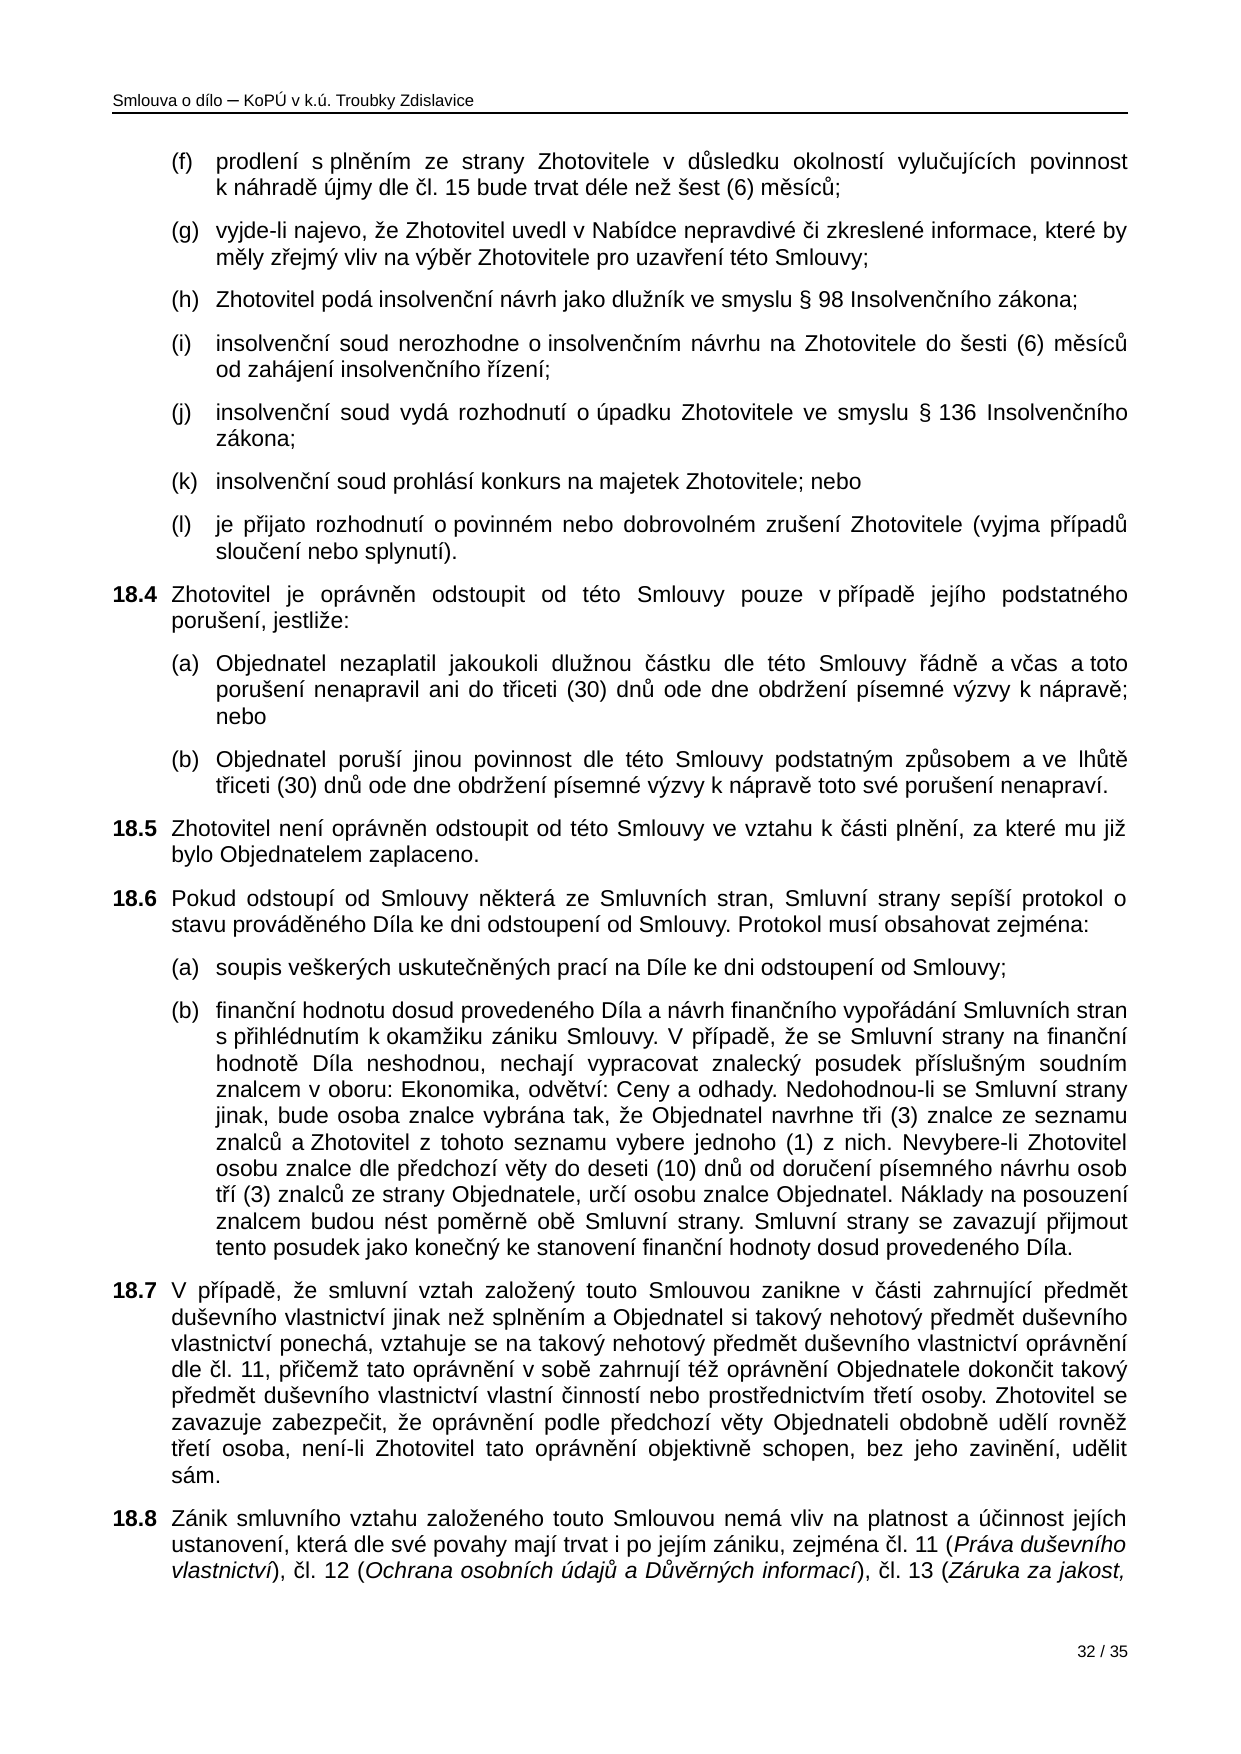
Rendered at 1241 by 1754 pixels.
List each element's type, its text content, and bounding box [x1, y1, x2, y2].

text insolvenční soud vydá rozhodnutí o úpadku Zhotovitele ve smyslu § 136 Insolvenčního zákona; [171, 399, 1128, 452]
list finanční hodnotu dosud provedeného Díla a návrh finančního vypořádání Smluvních stran s přihlédnutím k okamžiku zániku Smlouvy. V případě, že se Smluvní strany na finanční hodnotě Díla neshodnou, nechají vypracovat znalecký posudek příslušným soudním znalcem v oboru: Ekonomika, odvětví: Ceny a odhady. Nedohodnou-li se Smluvní strany jinak, bude osoba znalce vybrána tak, že Objednatel navrhne tři (3) znalce ze seznamu znalců a Zhotovitel z tohoto seznamu vybere jednoho (1) z nich. Nevybere-li Zhotovitel osobu znalce dle předchozí věty do deseti (10) dnů od doručení písemného návrhu osob tří (3) znalců ze strany Objednatele, určí osobu znalce Objednatel. Náklady na posouzení znalcem budou nést poměrně obě Smluvní strany. Smluvní strany se zavazují přijmout tento posudek jako konečný ke stanovení finanční hodnoty dosud provedeného Díla. [171, 997, 1128, 1260]
text V případě, že smluvní vztah založený touto Smlouvou zanikne v části zahrnující předmět duševního vlastnictví jinak než splněním a Objednatel si takový nehotový předmět duševního vlastnictví ponechá, vztahuje se na takový nehotový předmět duševního vlastnictví oprávnění dle čl. 11, přičemž tato oprávnění v sobě zahrnují též oprávnění Objednatele dokončit takový předmět duševního vlastnictví vlastní činností nebo prostřednictvím třetí osoby. Zhotovitel se zavazuje zabezpečit, že oprávnění podle předchozí věty Objednateli obdobně udělí rovněž třetí osoba, není-li Zhotovitel tato oprávnění objektivně schopen, bez jeho zavinění, udělit sám. [112, 1277, 1128, 1488]
text Objednatel poruší jinou povinnost dle této Smlouvy podstatným způsobem a ve lhůtě třiceti (30) dnů ode dne obdržení písemné výzvy k nápravě toto své porušení nenapraví. [171, 746, 1128, 798]
text Zhotovitel podá insolvenční návrh jako dlužník ve smyslu § 98 Insolvenčního zákona; [171, 286, 1128, 313]
text insolvenční soud nerozhodne o insolvenčním návrhu na Zhotovitele do šesti (6) měsíců od zahájení insolvenčního řízení; [171, 329, 1128, 382]
text Zhotovitel není oprávněn odstoupit od této Smlouvy ve vztahu k části plnění, za které mu již bylo Objednatelem zaplaceno. [112, 815, 1128, 868]
text vyjde-li najevo, že Zhotovitel uvedl v Nabídce nepravdivé či zkreslené informace, které by měly zřejmý vliv na výběr Zhotovitele pro uzavření této Smlouvy; [171, 217, 1128, 270]
text Zhotovitel je oprávněn odstoupit od této Smlouvy pouze v případě jejího podstatného porušení, jestliže: [112, 581, 1128, 633]
text prodlení s plněním ze strany Zhotovitele v důsledku okolností vylučujících povinnost k náhradě újmy dle čl. 15 bude trvat déle než šest (6) měsíců; [171, 148, 1128, 200]
text je přijato rozhodnutí o povinném nebo dobrovolném zrušení Zhotovitele (vyjma případů sloučení nebo splynutí). [171, 511, 1128, 564]
list Objednatel nezaplatil jakoukoli dlužnou částku dle této Smlouvy řádně a včas a toto porušení nenapravil ani do třiceti (30) dnů ode dne obdržení písemné výzvy k nápravě; nebo [171, 650, 1128, 729]
list soupis veškerých uskutečněných prací na Díle ke dni odstoupení od Smlouvy; [171, 954, 1128, 980]
text insolvenční soud prohlásí konkurs na majetek Zhotovitele; nebo [171, 468, 1128, 494]
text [112, 1504, 1128, 1584]
text Pokud odstoupí od Smlouvy některá ze Smluvních stran, Smluvní strany sepíší protokol o stavu prováděného Díla ke dni odstoupení od Smlouvy. Protokol musí obsahovat zejména: [112, 884, 1128, 937]
